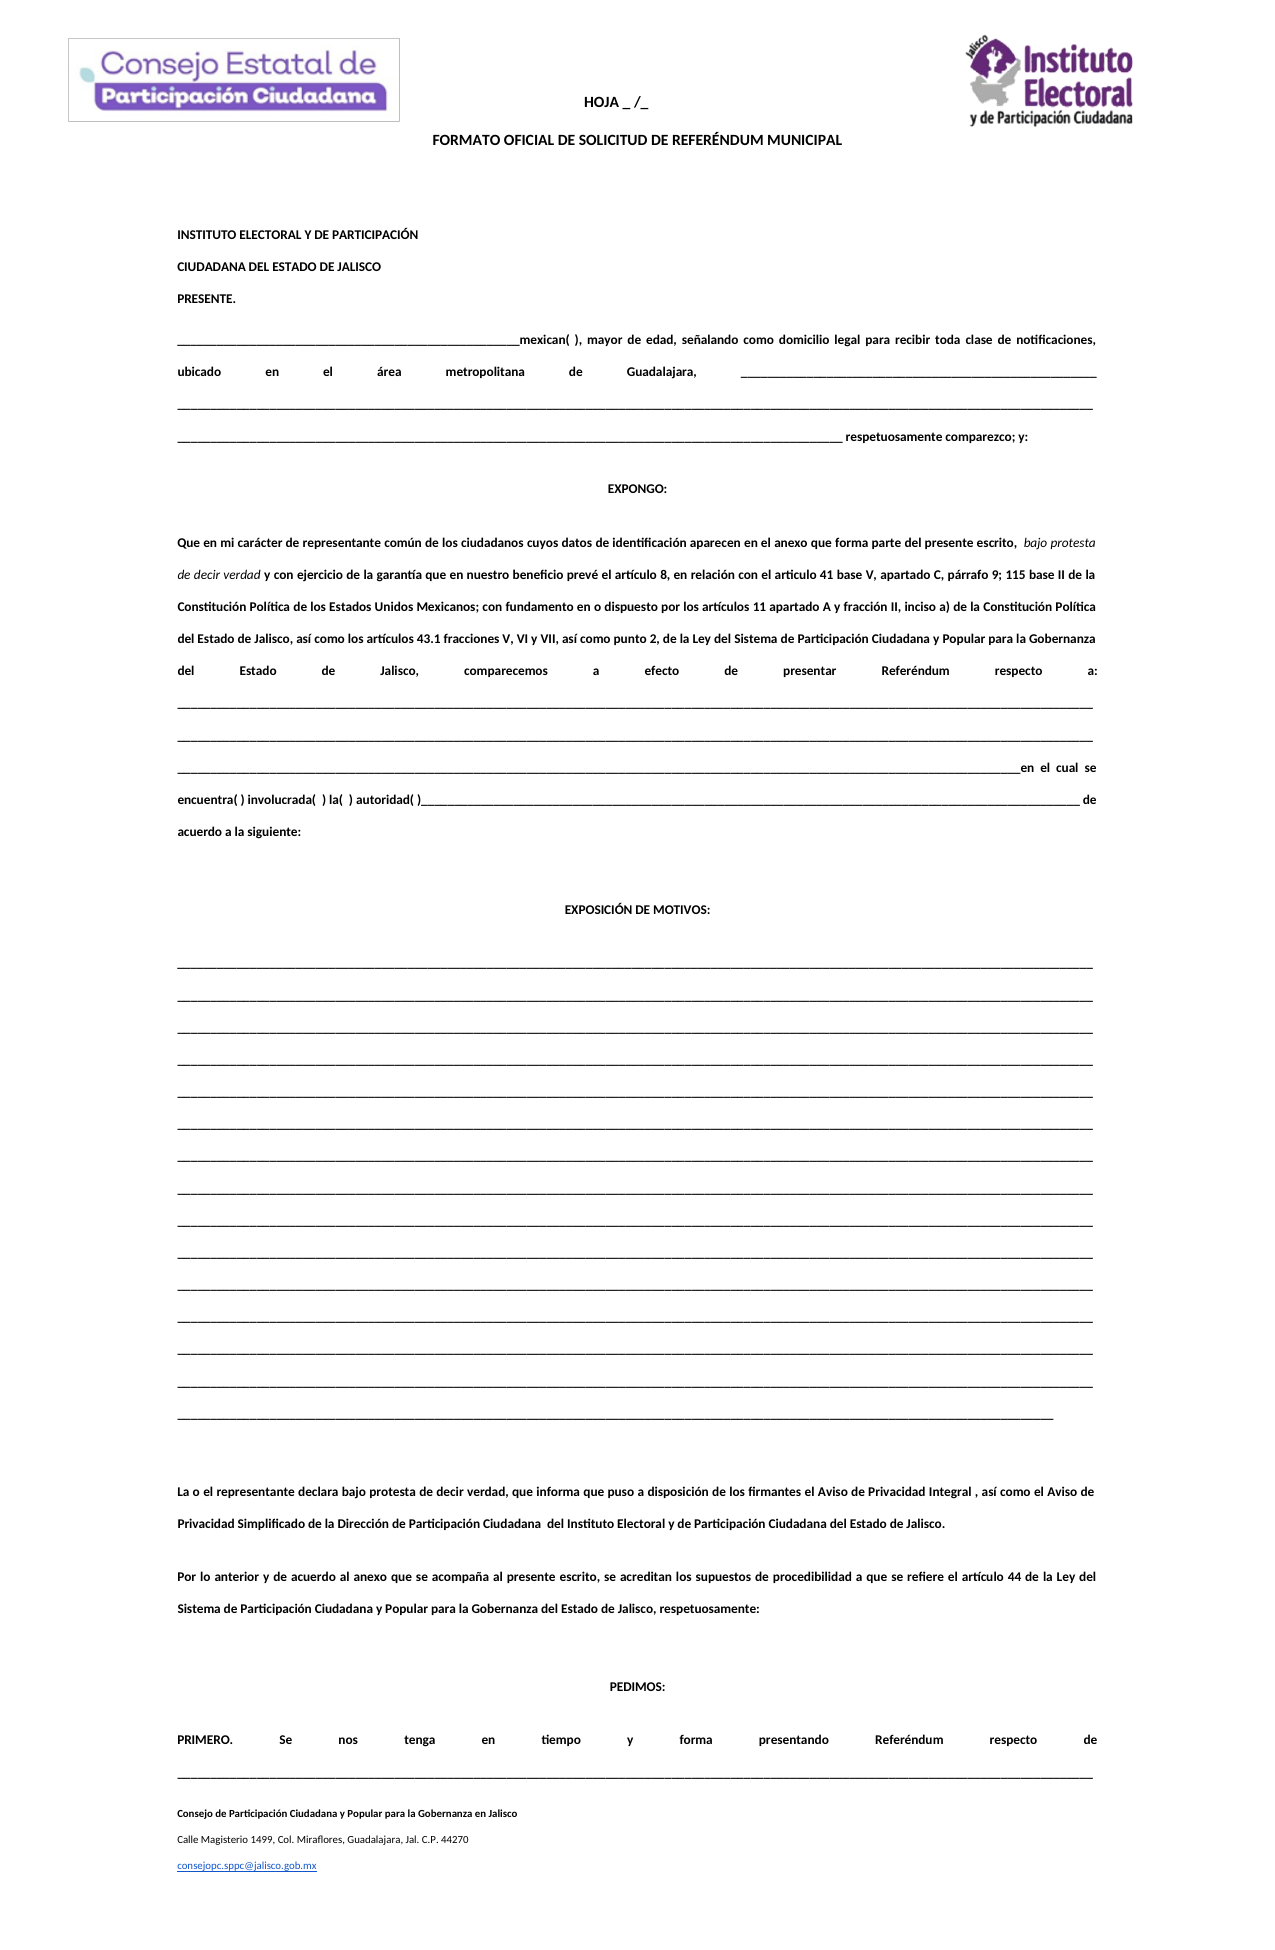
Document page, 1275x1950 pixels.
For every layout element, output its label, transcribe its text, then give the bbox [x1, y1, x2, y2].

text ____________________________________________________mexican( ), mayor de edad, señalando como domicilio legal para recibir toda clase de notificaciones, ubicado en el área metropolitana de Guadalajara, ______________________________________________________ ________________________________________________________________________________________________________________________________________________________________________________________________________________________________________________ respetuosamente comparezco; y: [177, 319, 1098, 444]
text INSTITUTO ELECTORAL Y DE PARTICIPACIÓN [177, 215, 1098, 243]
text PRESENTE. [177, 279, 1098, 307]
text _______________________________________________________________________________________________________________________________________________________________________________________________________________________________________________________________________________________________________________________________________________________________________________________________________________________________________________________________________________________________________________________________________________________________________________________________________________________________________________________________________________________________________________________________________________________________________________________________________________________________________________________________________________________________________________________________________________________________________________________________________________________________________________________________________________________________________________________________________________________________________________________________________________________________________________________________________________________________________________________________________________________________________________________________________________________________________________________________________________________________________________________________________________________________________________________________________________________________________________________________________________________________________________________________________________________________________________________________________________________________________________________________________________________________________________________________________________________________________________________________________________________________________________________________________________________________________________________________________________________________ [177, 943, 1098, 1422]
picture [66, 36, 402, 124]
text Por lo anterior y de acuerdo al anexo que se acompaña al presente escrito, se acreditan los supuestos de procedibilidad a que se refiere el artículo 44 de la Ley del Sistema de Participación Ciudadana y Popular para la Gobernanza del Estado de Jalisco, respetuosamente: [177, 1557, 1098, 1617]
text EXPOSICIÓN DE MOTIVOS: [177, 890, 1098, 918]
text EXPONGO: [177, 469, 1098, 497]
text La o el representante declara bajo protesta de decir verdad, que informa que puso a disposición de los firmantes el Aviso de Privacidad Integral , así como el Aviso de Privacidad Simplificado de la Dirección de Participación Ciudadana del Instituto Electoral y de Participación Ciudadana del Estado de Jalisco. [177, 1472, 1098, 1532]
text CIUDADANA DEL ESTADO DE JALISCO [177, 247, 1098, 275]
text Que en mi carácter de representante común de los ciudadanos cuyos datos de identificación aparecen en el anexo que forma parte del presente escrito, bajo protesta de decir verdad y con ejercicio de la garantía que en nuestro beneficio prevé el artículo 8, en relación con el articulo 41 base V, apartado C, párrafo 9; 115 base II de la Constitución Política de los Estados Unidos Mexicanos; con fundamento en o dispuesto por los artículos 11 apartado A y fracción II, inciso a) de la Constitución Política del Estado de Jalisco, así como los artículos 43.1 fracciones V, VI y VII, así como punto 2, de la Ley del Sistema de Participación Ciudadana y Popular para la Gobernanza del Estado de Jalisco, comparecemos a efecto de presentar Referéndum respecto a: ______________________________________________________________________________________________________________________________________________________________________________________________________________________________________________________________________________________________________________________________________________________________________________________________________________________en el cual se encuentra( ) involucrada( ) la( ) autoridad( )____________________________________________________________________________________________________ de acuerdo a la siguiente: [177, 522, 1098, 840]
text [177, 1720, 1098, 1780]
picture [964, 33, 1133, 127]
text PEDIMOS: [177, 1667, 1098, 1695]
